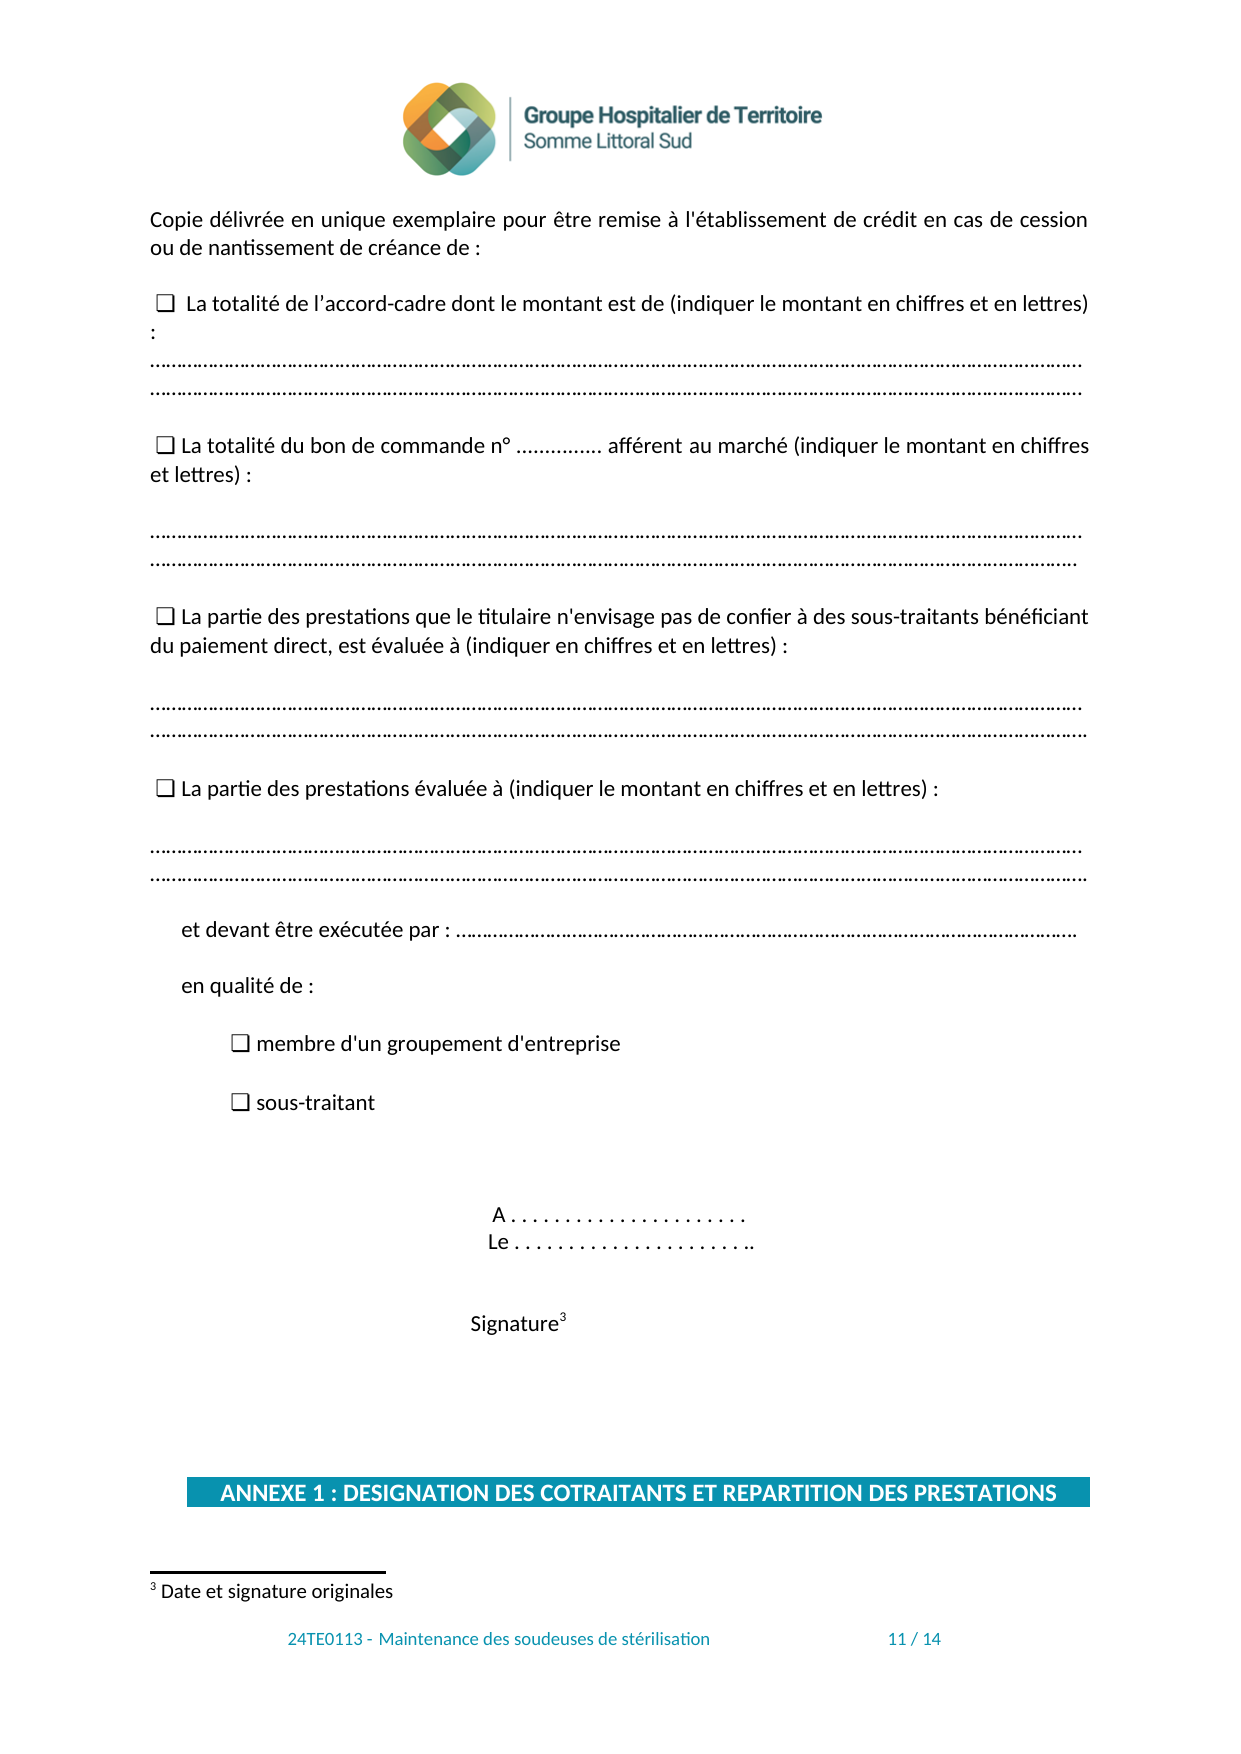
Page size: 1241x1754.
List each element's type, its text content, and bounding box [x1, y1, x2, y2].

text A . . . . . . . . . . . . . . . . . . . . . . [152, 1202, 1086, 1228]
text en qualité de : [150, 971, 1090, 999]
text Copie délivrée en unique exemplaire pour être remise à l'établissement de crédit en cas de cession ou de nantissement de créance de : [150, 205, 1090, 261]
text ❏ La totalité de l’accord-cadre dont le montant est de (indiquer le montant en chiffres et en lettres) : ………………………………………………………………………………………………………………………………………………………………………………………………………………………………………………………………………………………………………………………… [150, 289, 1090, 401]
text et devant être exécutée par : ………………………………………………………………………………………………………. [150, 915, 1090, 943]
text ❏ membre d'un groupement d'entreprise [150, 1027, 1090, 1058]
subtitle ANNEXE 1 : DESIGNATION DES COTRAITANTS ET REPARTITION DES PRESTATIONS [187, 1477, 1090, 1507]
text Signature [450, 1309, 1090, 1337]
text ❏ La partie des prestations que le titulaire n'envisage pas de confier à des sous-traitants bénéficiant du paiement direct, est évaluée à (indiquer en chiffres et en lettres) : [150, 600, 1090, 659]
text ❏ La totalité du bon de commande n° ............... afférent au marché (indiquer le montant en chiffres et lettres) : [150, 429, 1090, 488]
text …………………………………………………………………………………………………………………………………………………………………………………………………………………………………………………………………………………………………………………………. [150, 688, 1090, 744]
text Le . . . . . . . . . . . . . . . . . . . . . .. [152, 1228, 1086, 1254]
text ❏ La partie des prestations évaluée à (indiquer le montant en chiffres et en lettres) : [150, 772, 1090, 803]
text ❏ sous-traitant [150, 1086, 1090, 1118]
text …………………………………………………………………………………………………………………………………………………………………………………………………………………………………………………………………………………………………………………………. [150, 831, 1090, 887]
picture [375, 75, 865, 184]
text ……………………………………………………………………………………………………………………………………………………………………………………………………………………………………………………………………………………………………………………….. [150, 516, 1090, 572]
